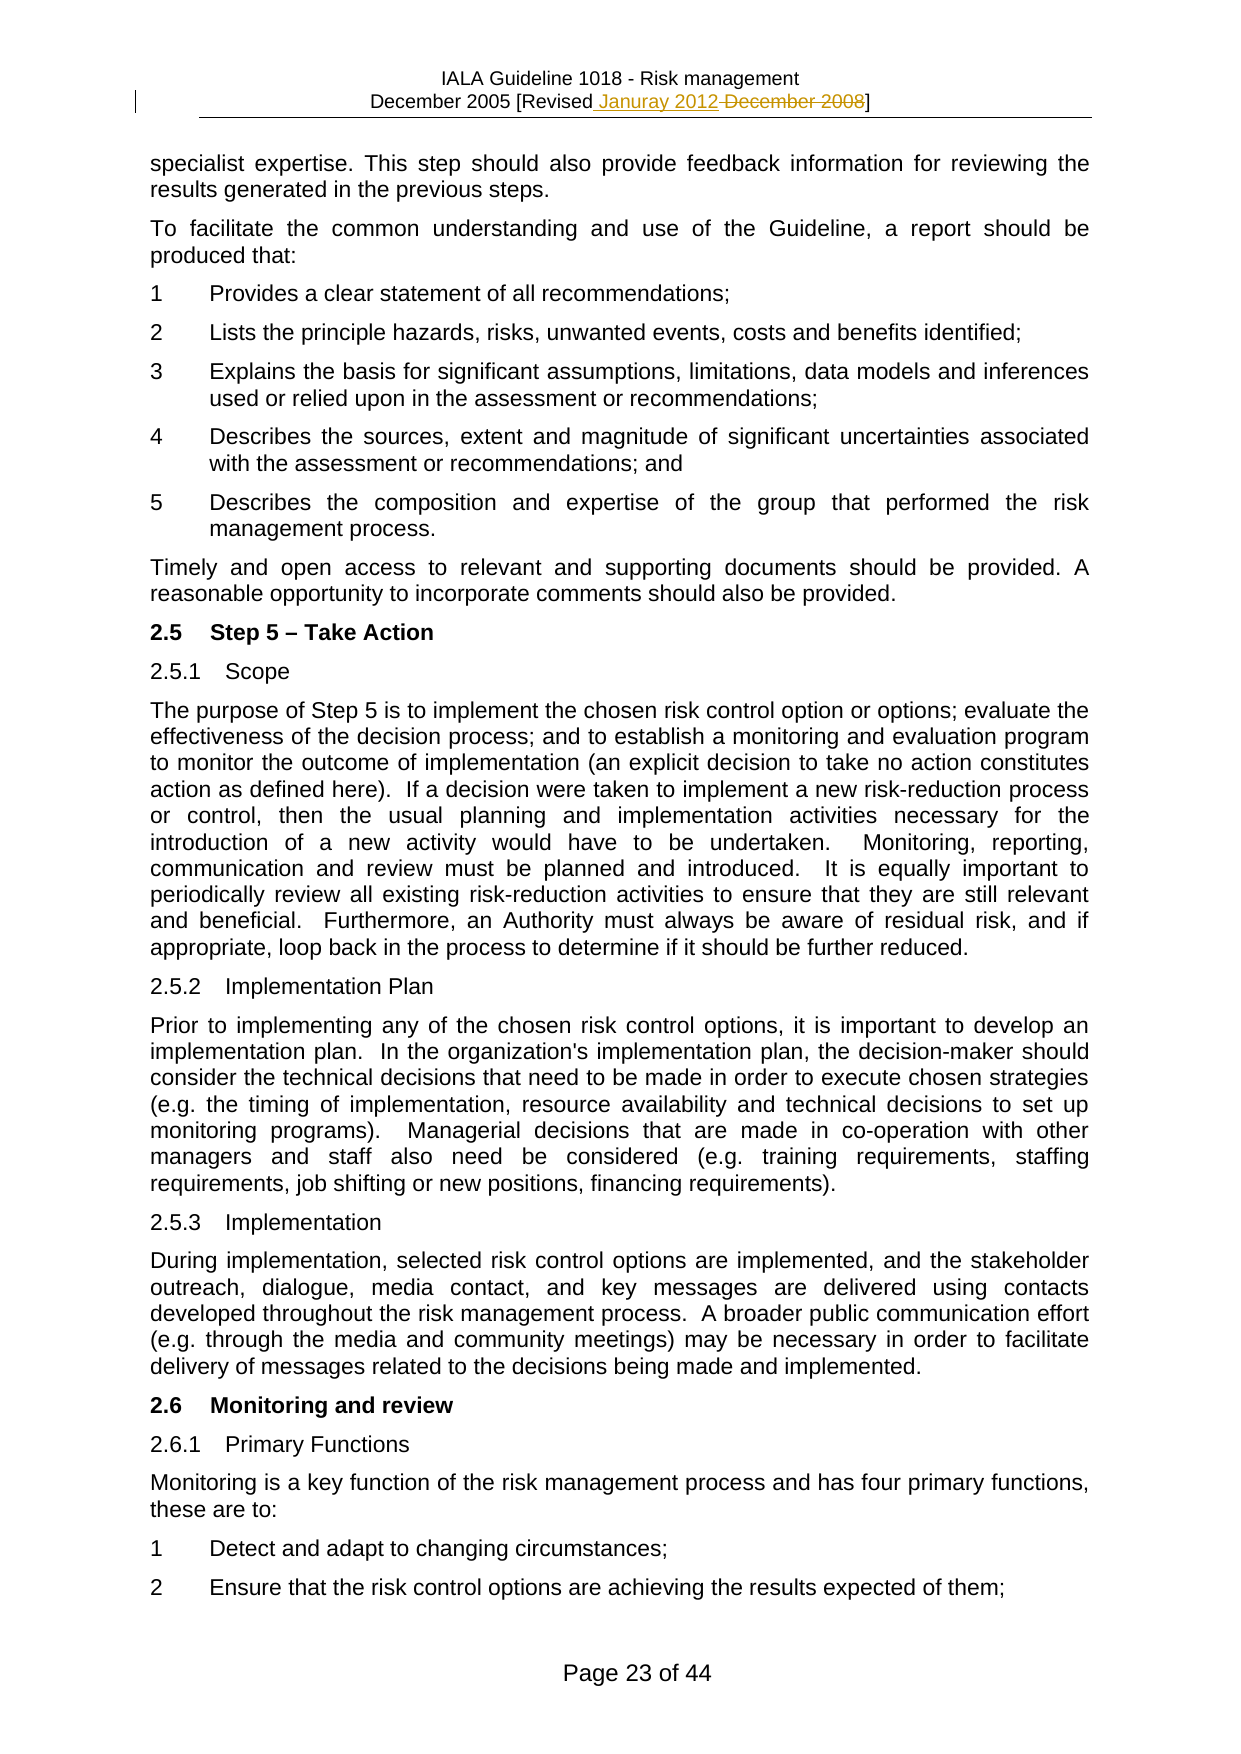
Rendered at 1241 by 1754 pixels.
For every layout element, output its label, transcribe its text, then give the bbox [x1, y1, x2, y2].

subtitle Step 5 – Take Action [150, 619, 1090, 645]
text Prior to implementing any of the chosen risk control options, it is important to develop an implementation plan. In the organization's implementation plan, the decision-maker should consider the technical decisions that need to be made in order to execute chosen strategies (e.g. the timing of implementation, resource availability and technical decisions to set up monitoring programs). Managerial decisions that are made in co-operation with other managers and staff also need be considered (e.g. training requirements, staffing requirements, job shifting or new positions, financing requirements). [150, 1012, 1090, 1196]
subtitle Monitoring and review [150, 1392, 1090, 1418]
list Explains the basis for significant assumptions, limitations, data models and inferences used or relied upon in the assessment or recommendations; [150, 358, 1090, 411]
list Provides a clear statement of all recommendations; [150, 280, 1090, 307]
text The purpose of Step 5 is to implement the chosen risk control option or options; evaluate the effectiveness of the decision process; and to establish a monitoring and evaluation program to monitor the outcome of implementation (an explicit decision to take no action constitutes action as defined here). If a decision were taken to implement a new risk-reduction process or control, then the usual planning and implementation activities necessary for the introduction of a new activity would have to be undertaken. Monitoring, reporting, communication and review must be planned and introduced. It is equally important to periodically review all existing risk-reduction activities to ensure that they are still relevant and beneficial. Furthermore, an Authority must always be aware of residual risk, and if appropriate, loop back in the process to determine if it should be further reduced. [150, 697, 1090, 960]
subtitle Scope [150, 658, 1090, 684]
text To facilitate the common understanding and use of the Guideline, a report should be produced that: [150, 215, 1090, 268]
list Lists the principle hazards, risks, unwanted events, costs and benefits identified; [150, 319, 1090, 346]
list Describes the composition and expertise of the group that performed the risk management process. [150, 488, 1090, 541]
subtitle Implementation [150, 1208, 1090, 1235]
list Detect and adapt to changing circumstances; [150, 1534, 1090, 1561]
text Timely and open access to relevant and supporting documents should be provided. A reasonable opportunity to incorporate comments should also be provided. [150, 554, 1090, 606]
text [150, 150, 1090, 203]
text During implementation, selected risk control options are implemented, and the stakeholder outreach, dialogue, media contact, and key messages are delivered using contacts developed throughout the risk management process. A broader public communication effort (e.g. through the media and community meetings) may be necessary in order to facilitate delivery of messages related to the decisions being made and implemented. [150, 1247, 1090, 1379]
subtitle Implementation Plan [150, 973, 1090, 999]
list Describes the sources, extent and magnitude of significant uncertainties associated with the assessment or recommendations; and [150, 423, 1090, 476]
subtitle Primary Functions [150, 1431, 1090, 1457]
list Ensure that the risk control options are achieving the results expected of them; [150, 1573, 1090, 1600]
text Monitoring is a key function of the risk management process and has four primary functions, these are to: [150, 1469, 1090, 1522]
